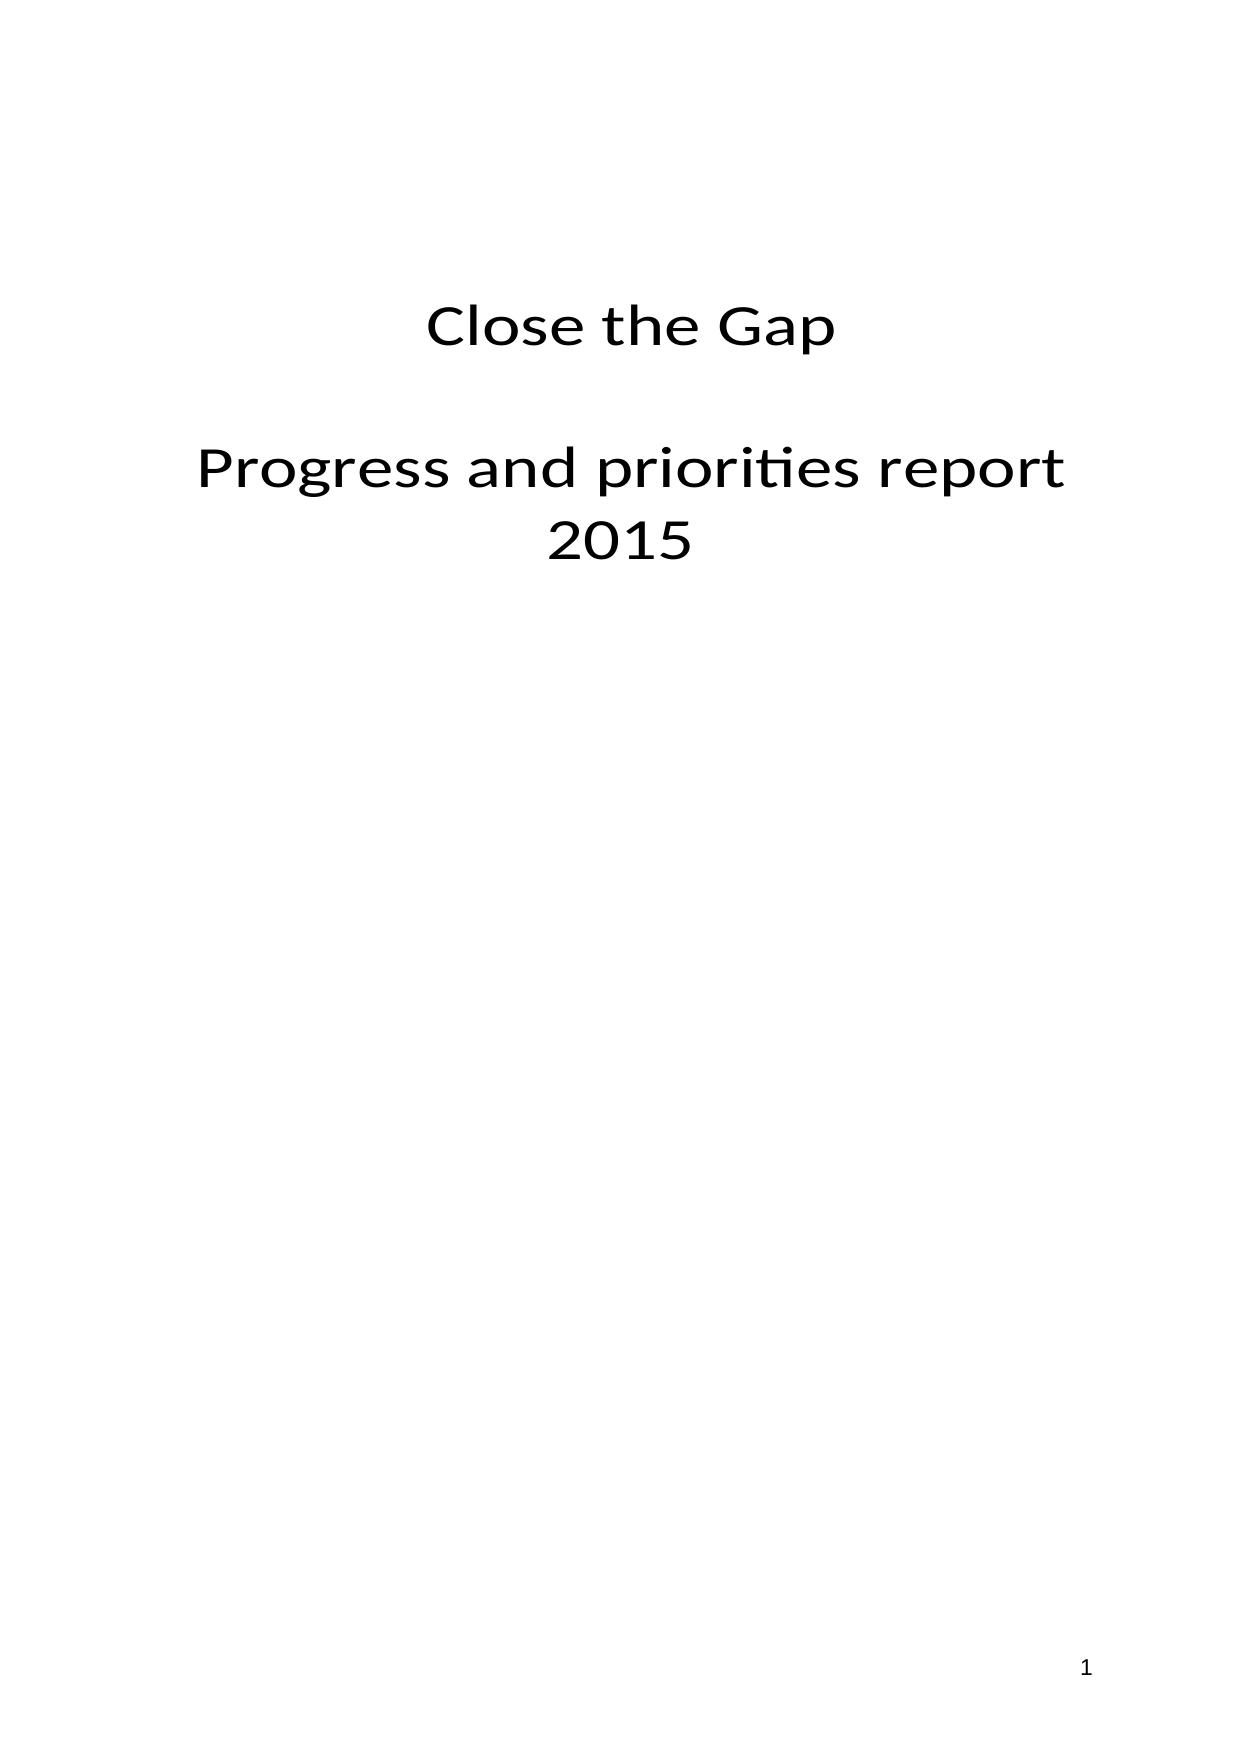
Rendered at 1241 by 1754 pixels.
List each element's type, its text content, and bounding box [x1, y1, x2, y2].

text Close the Gap [148, 289, 1092, 360]
text Progress and priorities report 2015 [148, 431, 1092, 574]
